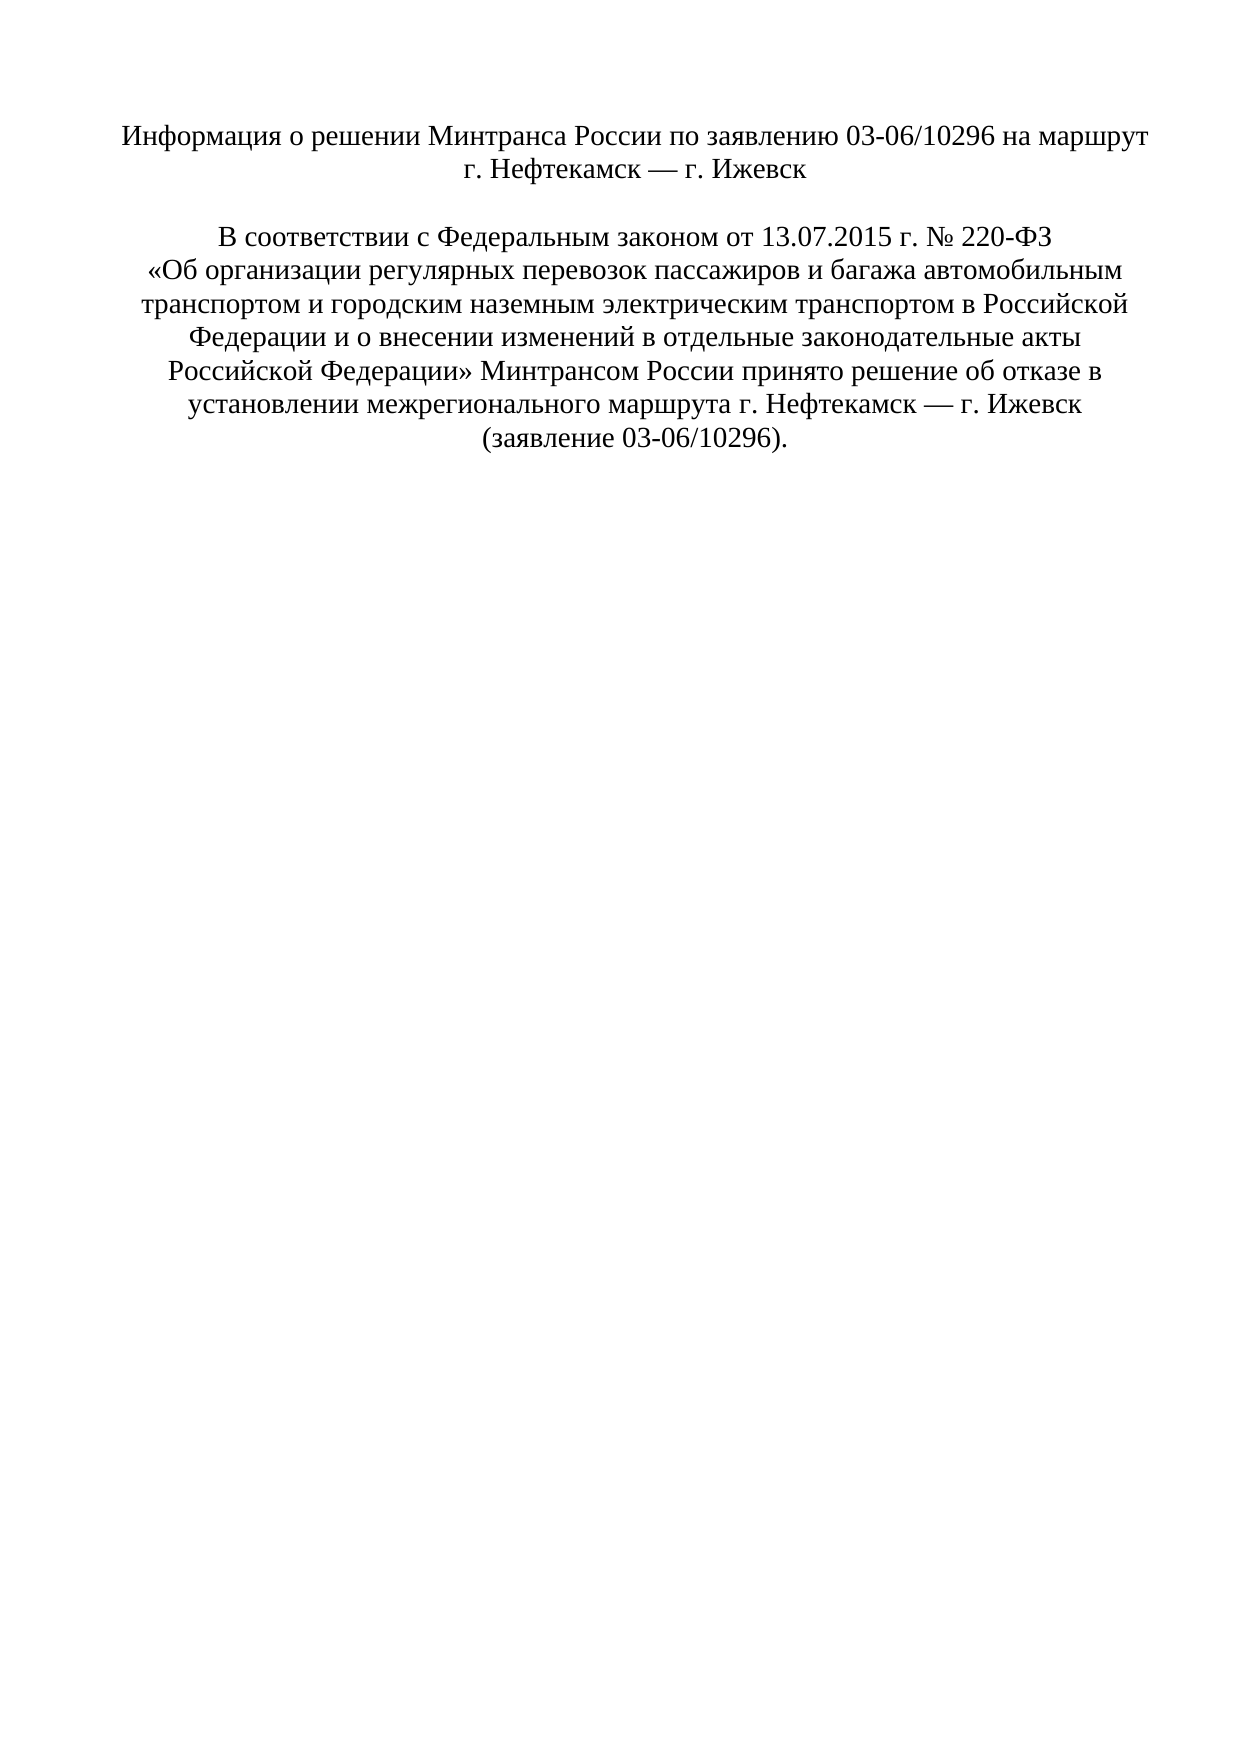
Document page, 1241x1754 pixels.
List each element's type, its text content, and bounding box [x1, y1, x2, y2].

text В соответствии с Федеральным законом от 13.07.2015 г. № 220-ФЗ «Об организации регулярных перевозок пассажиров и багажа автомобильным транспортом и городским наземным электрическим транспортом в Российской Федерации и о внесении изменений в отдельные законодательные акты Российской Федерации» Минтрансом России принято решение об отказе в установлении межрегионального маршрута г. Нефтекамск — г. Ижевск (заявление 03-06/10296). [118, 219, 1152, 453]
text Информация о решении Минтранса России по заявлению 03-06/10296 на маршрут г. Нефтекамск — г. Ижевск [118, 118, 1152, 185]
